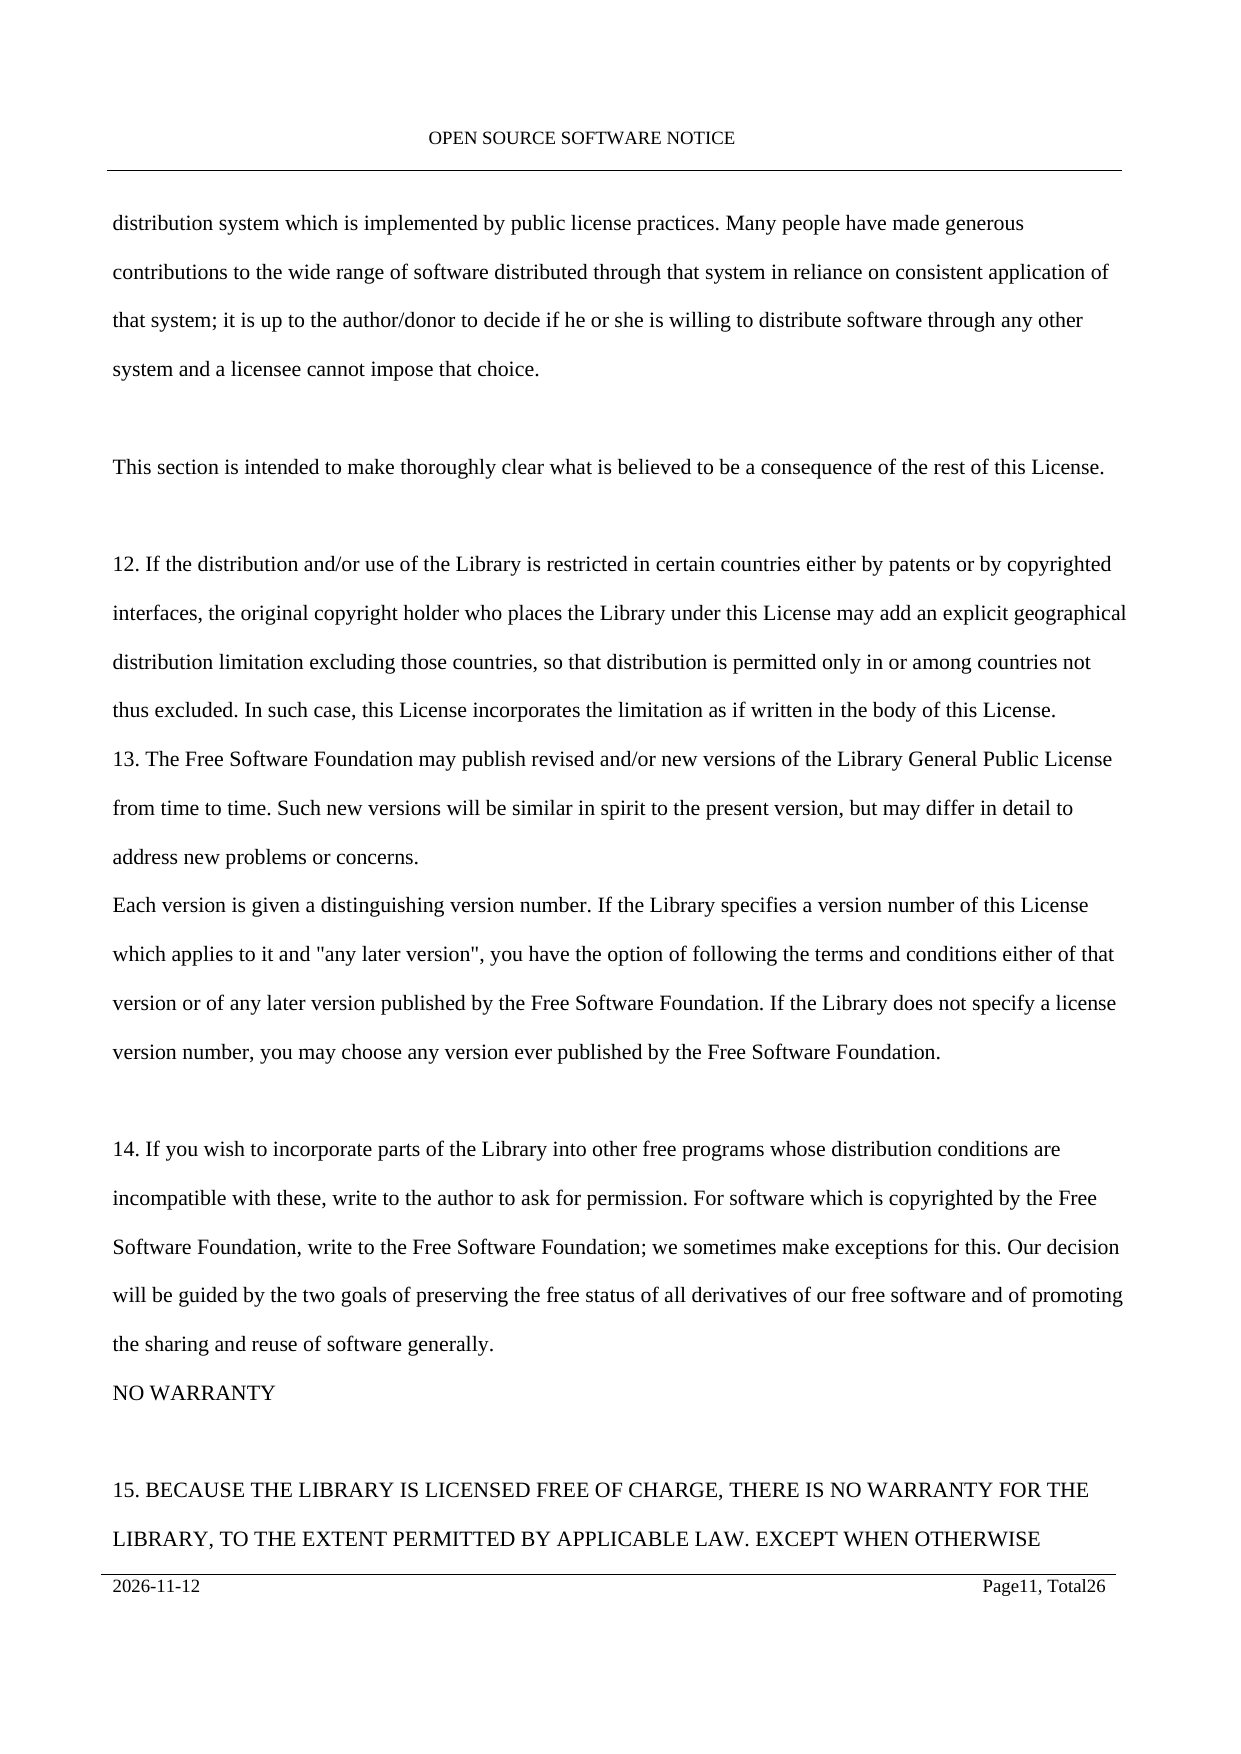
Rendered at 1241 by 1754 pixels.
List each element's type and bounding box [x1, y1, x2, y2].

text [112, 206, 1128, 1555]
